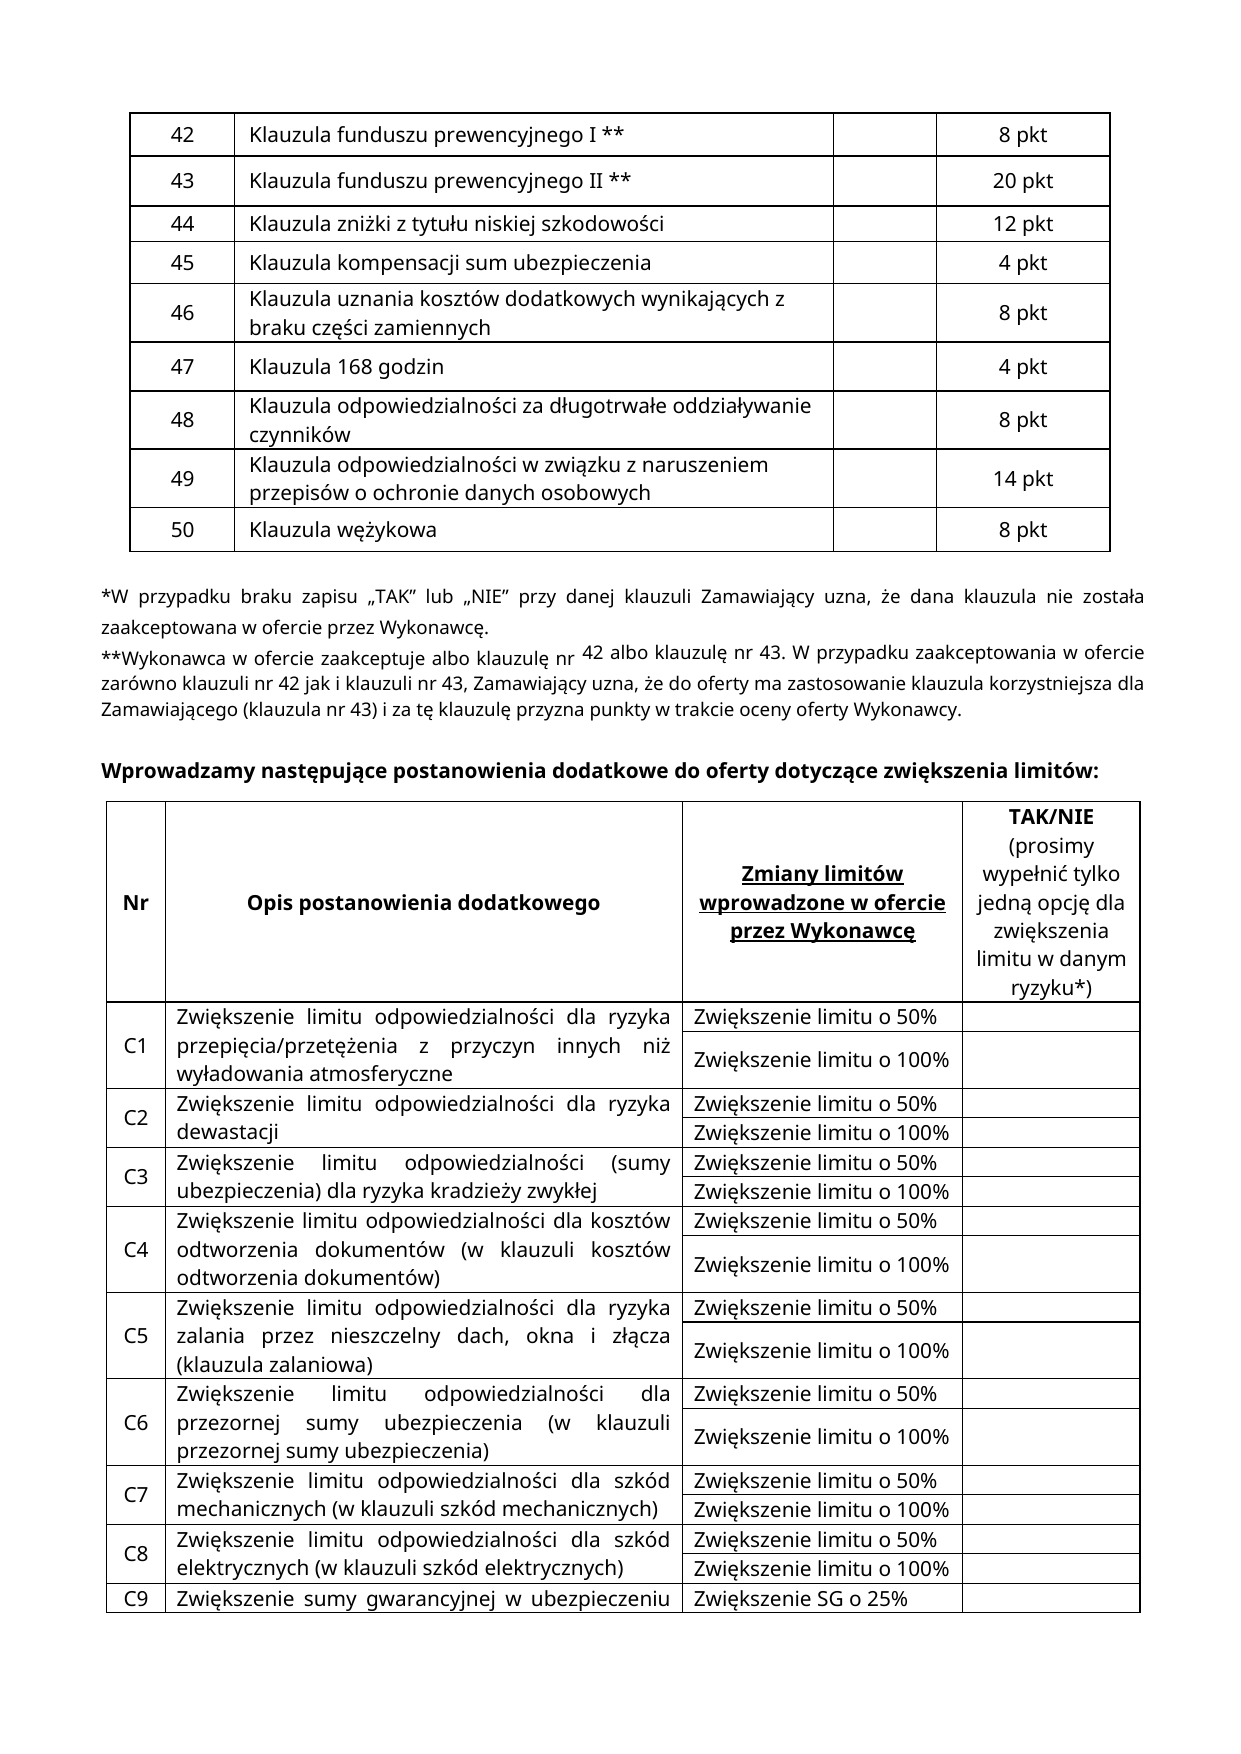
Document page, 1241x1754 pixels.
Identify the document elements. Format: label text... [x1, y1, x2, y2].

table_cell Zwiększenie limitu odpowiedzialności dla przezornej sumy ubezpieczenia (w klauzuli przezornej sumy ubezpieczenia) [166, 1379, 682, 1465]
table_header Opis postanowienia dodatkowego [166, 802, 682, 1001]
table_cell [963, 1584, 1139, 1612]
table_cell C7 [107, 1466, 165, 1524]
text **Wykonawca w ofercie zaakceptuje albo klauzulę nr 42 albo klauzulę nr 43. W przypadku zaakceptowania w ofercie zarówno klauzuli nr 42 jak i klauzuli nr 43, Zamawiający uzna, że do oferty ma zastosowanie klauzula korzystniejsza dla Zamawiającego (klauzula nr 43) i za tę klauzulę przyzna punkty w trakcie oceny oferty Wykonawcy. [101, 640, 1146, 722]
table_cell 47 [131, 343, 234, 390]
table_cell [963, 1177, 1139, 1206]
table_header TAK/NIE (prosimy wypełnić tylko jedną opcję dla zwiększenia limitu w danym ryzyku*) [963, 802, 1139, 1001]
table_cell [963, 1379, 1139, 1408]
table_cell 12 pkt [937, 207, 1109, 241]
table_cell [834, 242, 936, 283]
table_cell [963, 1293, 1139, 1321]
table_cell Zwiększenie limitu o 50% [683, 1293, 962, 1321]
table_cell [963, 1032, 1139, 1088]
table_cell Zwiększenie limitu o 50% [683, 1525, 962, 1553]
table_cell C3 [107, 1148, 165, 1206]
table_cell Klauzula uznania kosztów dodatkowych wynikających z braku części zamiennych [235, 284, 833, 341]
table_cell Zwiększenie limitu odpowiedzialności dla ryzyka dewastacji [166, 1089, 682, 1147]
table_cell Zwiększenie limitu o 50% [683, 1148, 962, 1176]
table_cell Klauzula funduszu prewencyjnego I ** [235, 114, 833, 155]
table_cell [963, 1525, 1139, 1553]
table_cell [834, 392, 936, 448]
table_cell C9 [107, 1584, 165, 1612]
table_cell Zwiększenie limitu o 100% [683, 1177, 962, 1206]
table_cell [834, 343, 936, 390]
table_cell 49 [131, 450, 234, 507]
table_cell Zwiększenie limitu odpowiedzialności dla kosztów odtworzenia dokumentów (w klauzuli kosztów odtworzenia dokumentów) [166, 1207, 682, 1292]
table_cell [963, 1554, 1139, 1583]
table_cell Klauzula kompensacji sum ubezpieczenia [235, 242, 833, 283]
table_cell 50 [131, 508, 234, 551]
table_cell Zwiększenie limitu o 50% [683, 1379, 962, 1408]
table_cell Klauzula odpowiedzialności za długotrwałe oddziaływanie czynników [235, 392, 833, 448]
table_cell 4 pkt [937, 343, 1109, 390]
table_cell Zwiększenie limitu o 100% [683, 1236, 962, 1292]
table_cell Zwiększenie limitu odpowiedzialności (sumy ubezpieczenia) dla ryzyka kradzieży zwykłej [166, 1148, 682, 1206]
table_cell [834, 284, 936, 341]
table_cell Zwiększenie limitu o 100% [683, 1118, 962, 1147]
table_cell Klauzula odpowiedzialności w związku z naruszeniem przepisów o ochronie danych osobowych [235, 450, 833, 507]
text Wprowadzamy następujące postanowienia dodatkowe do oferty dotyczące zwiększenia limitów: [101, 750, 1146, 784]
table_cell [963, 1466, 1139, 1494]
table_cell C1 [107, 1003, 165, 1088]
table_cell Klauzula wężykowa [235, 508, 833, 551]
table_cell 8 pkt [937, 284, 1109, 341]
table_cell 43 [131, 157, 234, 205]
table_cell 45 [131, 242, 234, 283]
table_header Nr [107, 802, 165, 1001]
table_cell Klauzula 168 godzin [235, 343, 833, 390]
table_cell 42 [131, 114, 234, 155]
table_cell C2 [107, 1089, 165, 1147]
table_cell 8 pkt [937, 114, 1109, 155]
table_cell [963, 1003, 1139, 1031]
text *W przypadku braku zapisu „TAK” lub „NIE” przy danej klauzuli Zamawiający uzna, że dana klauzula nie została zaakceptowana w ofercie przez Wykonawcę. [101, 578, 1146, 640]
table_cell [963, 1118, 1139, 1147]
table_cell Zwiększenie limitu o 100% [683, 1032, 962, 1088]
table_cell [834, 508, 936, 551]
table_cell [963, 1148, 1139, 1176]
table_header Zmiany limitów wprowadzone w ofercie przez Wykonawcę [683, 802, 962, 1001]
table_cell Zwiększenie limitu o 50% [683, 1003, 962, 1031]
table_cell [834, 207, 936, 241]
table_cell Zwiększenie limitu o 100% [683, 1495, 962, 1524]
table_cell Zwiększenie limitu o 100% [683, 1323, 962, 1378]
table_cell Zwiększenie limitu o 100% [683, 1409, 962, 1465]
table_cell Zwiększenie SG o 25% [683, 1584, 962, 1612]
table_cell C6 [107, 1379, 165, 1465]
table_cell [963, 1207, 1139, 1235]
table_cell Zwiększenie limitu odpowiedzialności dla szkód mechanicznych (w klauzuli szkód mechanicznych) [166, 1466, 682, 1524]
table_cell [963, 1323, 1139, 1378]
table_cell 8 pkt [937, 392, 1109, 448]
table_cell [834, 450, 936, 507]
table_cell [963, 1409, 1139, 1465]
table_cell 4 pkt [937, 242, 1109, 283]
table_cell Zwiększenie limitu odpowiedzialności dla ryzyka zalania przez nieszczelny dach, okna i złącza (klauzula zalaniowa) [166, 1293, 682, 1378]
table_cell 46 [131, 284, 234, 341]
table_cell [166, 1584, 682, 1612]
table_cell 14 pkt [937, 450, 1109, 507]
table_cell [834, 157, 936, 205]
table_cell [834, 114, 936, 155]
table_cell [963, 1089, 1139, 1117]
table_cell Zwiększenie limitu o 50% [683, 1089, 962, 1117]
table_cell 8 pkt [937, 508, 1109, 551]
table_cell C4 [107, 1207, 165, 1292]
table_cell 44 [131, 207, 234, 241]
table_cell C8 [107, 1525, 165, 1583]
table_cell Zwiększenie limitu odpowiedzialności dla szkód elektrycznych (w klauzuli szkód elektrycznych) [166, 1525, 682, 1583]
table_cell Zwiększenie limitu o 50% [683, 1207, 962, 1235]
table_cell Klauzula funduszu prewencyjnego II ** [235, 157, 833, 205]
table_cell 48 [131, 392, 234, 448]
table_cell Zwiększenie limitu odpowiedzialności dla ryzyka przepięcia/przetężenia z przyczyn innych niż wyładowania atmosferyczne [166, 1003, 682, 1088]
table_cell C5 [107, 1293, 165, 1378]
table_cell 20 pkt [937, 157, 1109, 205]
table_cell [963, 1495, 1139, 1524]
table_cell Zwiększenie limitu o 100% [683, 1554, 962, 1583]
table_cell [963, 1236, 1139, 1292]
table_cell Zwiększenie limitu o 50% [683, 1466, 962, 1494]
table_cell Klauzula zniżki z tytułu niskiej szkodowości [235, 207, 833, 241]
